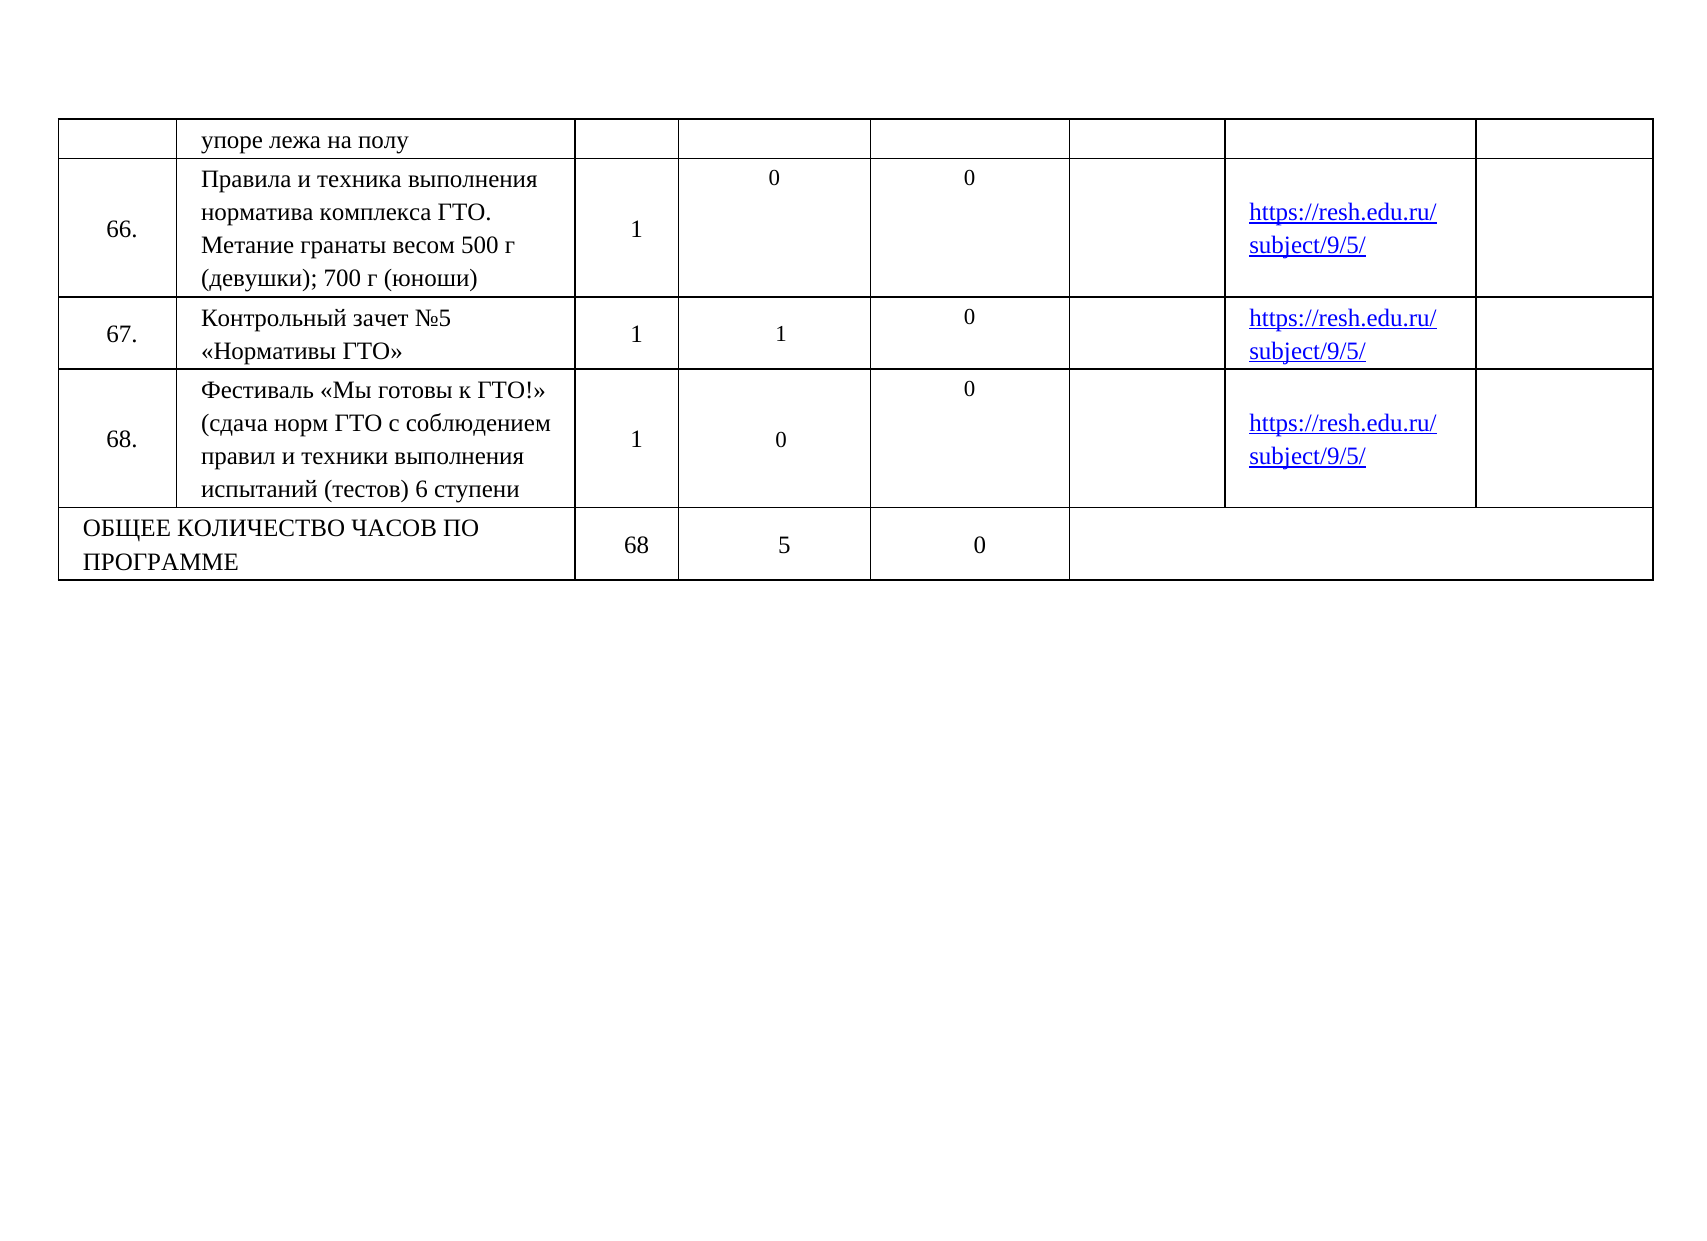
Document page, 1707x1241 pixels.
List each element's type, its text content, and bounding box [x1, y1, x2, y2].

table_cell 0 [871, 298, 1069, 368]
table_cell 0 [871, 508, 1069, 579]
table_cell [1070, 159, 1224, 296]
table_cell 1 [576, 159, 678, 296]
table_cell [1070, 120, 1224, 157]
table_cell 0 [679, 120, 870, 157]
table_cell [59, 159, 176, 296]
table_cell 0 [871, 159, 1069, 296]
table_cell [1070, 508, 1652, 579]
table_cell [59, 298, 176, 368]
table_cell 0 [871, 370, 1069, 507]
table_cell [1070, 298, 1224, 368]
table_cell 1 [576, 370, 678, 507]
table_cell [59, 120, 176, 157]
table_cell 1 [576, 298, 678, 368]
table_cell 0 [679, 370, 870, 507]
table_cell 5 [679, 508, 870, 579]
table_cell 0 [871, 120, 1069, 157]
table_cell Контрольный зачет №5 «Нормативы ГТО» [177, 298, 574, 368]
table_cell 68 [576, 508, 678, 579]
table_cell Правила и техника выполнения норматива комплекса ГТО. Метание гранаты весом 500 г (девушки); 700 г (юноши) [177, 159, 574, 296]
table_cell [1070, 370, 1224, 507]
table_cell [1226, 120, 1475, 157]
table_cell [59, 370, 176, 507]
table_cell https://resh.edu.ru/subject/9/5/ [1226, 298, 1475, 368]
table_cell [1477, 298, 1652, 368]
table_cell https://resh.edu.ru/subject/9/5/ [1226, 159, 1475, 296]
table_cell 1 [576, 120, 678, 157]
table_cell [1477, 120, 1652, 157]
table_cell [177, 120, 574, 157]
table_cell https://resh.edu.ru/subject/9/5/ [1226, 370, 1475, 507]
table_cell 0 [679, 159, 870, 296]
table_cell [1477, 159, 1652, 296]
table_cell Фестиваль «Мы готовы к ГТО!» (сдача норм ГТО с соблюдением правил и техники выполнения испытаний (тестов) 6 ступени [177, 370, 574, 507]
table_cell ОБЩЕЕ КОЛИЧЕСТВО ЧАСОВ ПО ПРОГРАММЕ [59, 508, 574, 579]
table_cell 1 [679, 298, 870, 368]
table_cell [1477, 370, 1652, 507]
